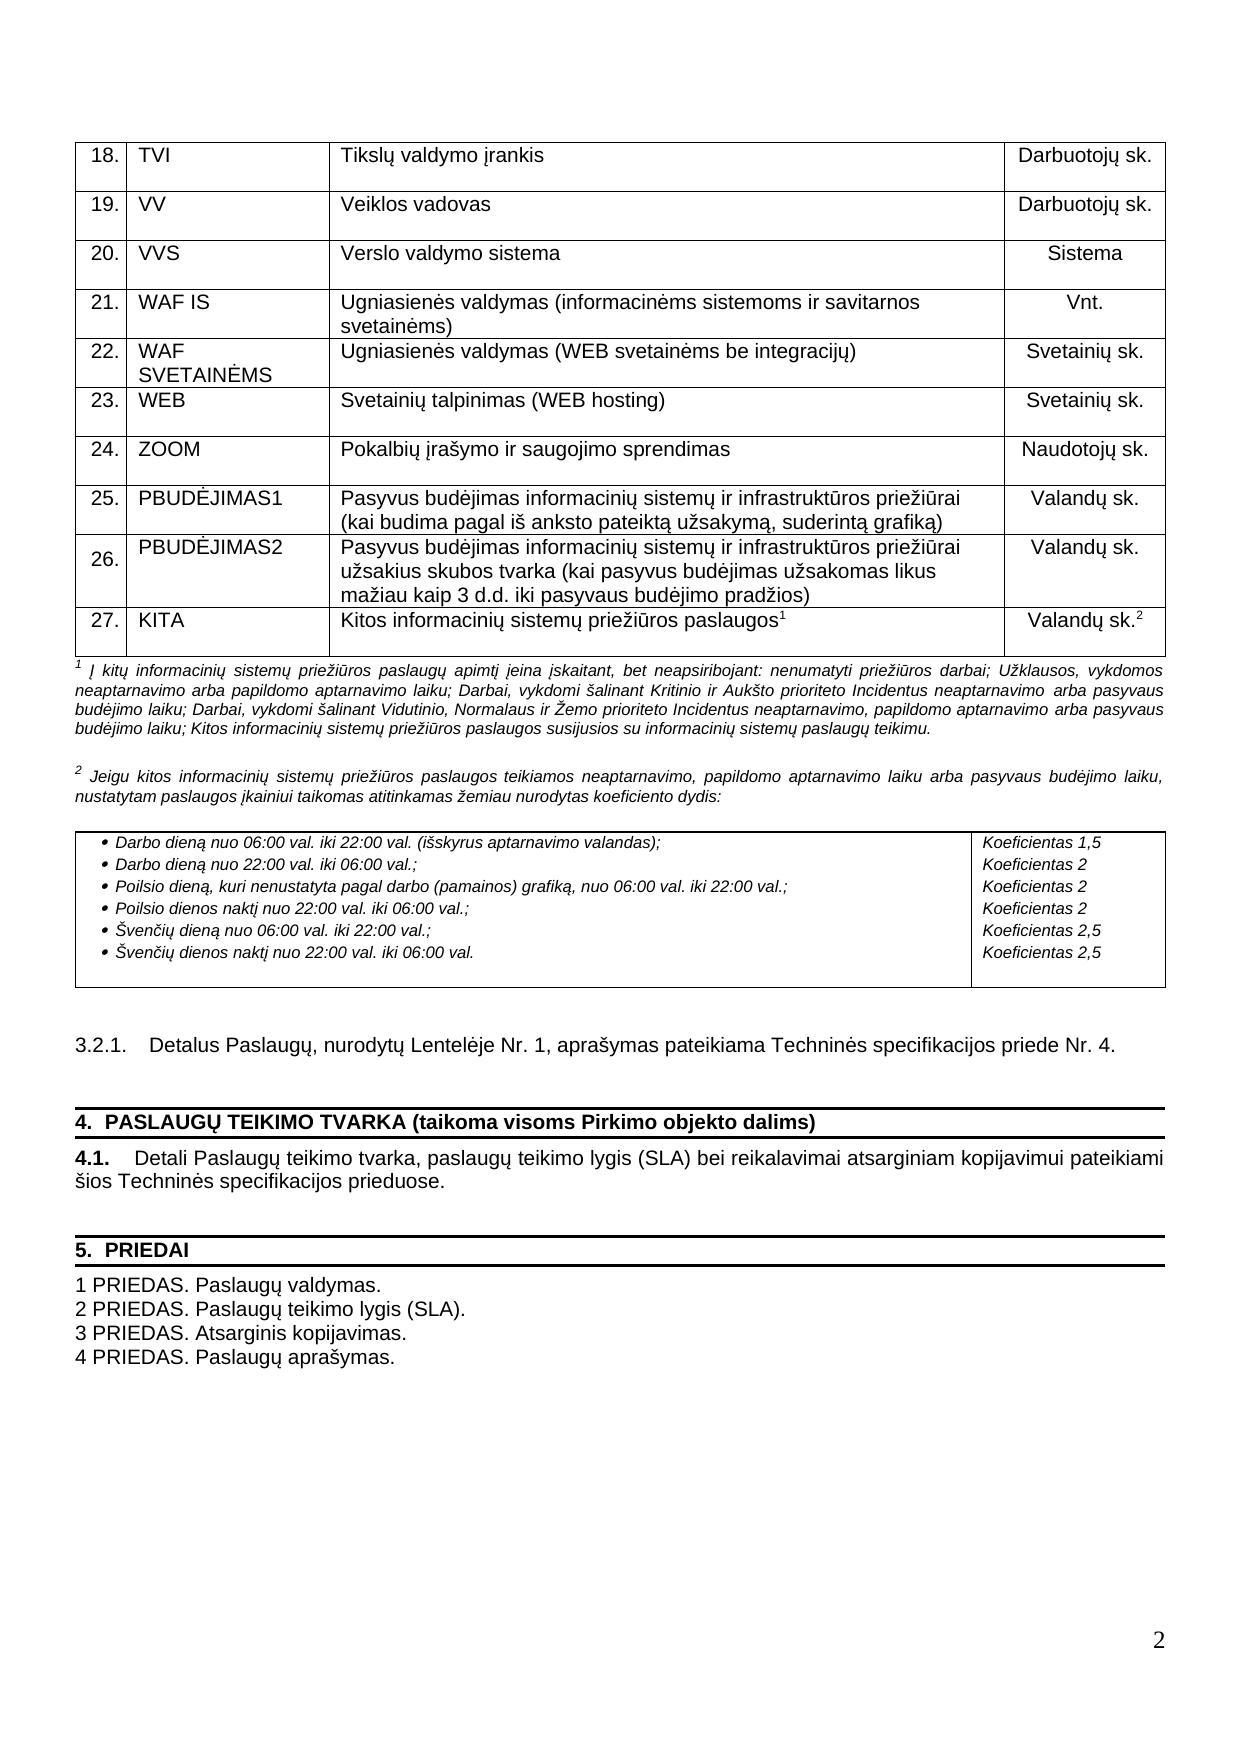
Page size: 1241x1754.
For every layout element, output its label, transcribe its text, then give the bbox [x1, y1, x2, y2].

table_cell Pokalbių įrašymo ir saugojimo sprendimas [330, 437, 1004, 485]
table_cell ZOOM [127, 437, 329, 485]
table_cell Ugniasienės valdymas (WEB svetainėms be integracijų) [330, 339, 1004, 387]
table_cell [76, 241, 126, 289]
table_cell PBUDĖJIMAS2 [127, 535, 329, 607]
table_cell [76, 388, 126, 436]
table_cell WEB [127, 388, 329, 436]
text 2 Jeigu kitos informacinių sistemų priežiūros paslaugos teikiamos neaptarnavimo, papildomo aptarnavimo laiku arba pasyvaus budėjimo laiku, nustatytam paslaugos įkainiui taikomas atitinkamas žemiau nurodytas koeficiento dydis: [75, 763, 1165, 806]
table_cell Veiklos vadovas [330, 192, 1004, 240]
table_cell Ugniasienės valdymas (informacinėms sistemoms ir savitarnos svetainėms) [330, 290, 1004, 338]
text 3 PRIEDAS. Atsarginis kopijavimas. [75, 1321, 1165, 1345]
table_header Darbo dieną nuo 06:00 val. iki 22:00 val. (išskyrus aptarnavimo valandas); Darbo dieną nuo 22:00 val. iki 06:00 val.; Poilsio dieną, kuri nenustatyta pagal darbo (pamainos) grafiką, nuo 06:00 val. iki 22:00 val.; Poilsio dienos naktį nuo 22:00 val. iki 06:00 val.; Švenčių dieną nuo 06:00 val. iki 22:00 val.; Švenčių dienos naktį nuo 22:00 val. iki 06:00 val. [76, 833, 971, 987]
table_cell VVS [127, 241, 329, 289]
table_cell Svetainių sk. [1005, 339, 1165, 387]
table_cell Tikslų valdymo įrankis [330, 143, 1004, 191]
table_cell KITA [127, 608, 329, 656]
table_cell [76, 143, 126, 191]
table_cell Vnt. [1005, 290, 1165, 338]
table_cell PBUDĖJIMAS1 [127, 486, 329, 534]
table_cell Valandų sk. [1005, 535, 1165, 607]
list Detali Paslaugų teikimo tvarka, paslaugų teikimo lygis (SLA) bei reikalavimai atsarginiam kopijavimui pateikiami šios Techninės specifikacijos prieduose. [75, 1145, 1165, 1193]
table_cell Valandų sk.2 [1005, 608, 1165, 656]
table_cell [76, 535, 126, 607]
table_cell Kitos informacinių sistemų priežiūros paslaugos1 [330, 608, 1004, 656]
table_cell Svetainių sk. [1005, 388, 1165, 436]
table_cell TVI [127, 143, 329, 191]
table_cell WAF SVETAINĖMS [127, 339, 329, 387]
table_cell Naudotojų sk. [1005, 437, 1165, 485]
table_cell [76, 192, 126, 240]
list PRIEDAI [75, 1238, 1165, 1264]
table_cell Darbuotojų sk. [1005, 143, 1165, 191]
table_cell Darbuotojų sk. [1005, 192, 1165, 240]
table_cell VV [127, 192, 329, 240]
table_cell [76, 608, 126, 656]
table_cell WAF IS [127, 290, 329, 338]
list PASLAUGŲ TEIKIMO TVARKA (taikoma visoms Pirkimo objekto dalims) [75, 1110, 1165, 1136]
table_cell Sistema [1005, 241, 1165, 289]
table_header Koeficientas 1,5 Koeficientas 2 Koeficientas 2 Koeficientas 2 Koeficientas 2,5 Koeficientas 2,5 [972, 833, 1165, 987]
table_cell Pasyvus budėjimas informacinių sistemų ir infrastruktūros priežiūrai užsakius skubos tvarka (kai pasyvus budėjimas užsakomas likus mažiau kaip 3 d.d. iki pasyvaus budėjimo pradžios) [330, 535, 1004, 607]
text 1 Į kitų informacinių sistemų priežiūros paslaugų apimtį įeina įskaitant, bet neapsiribojant: nenumatyti priežiūros darbai; Užklausos, vykdomos neaptarnavimo arba papildomo aptarnavimo laiku; Darbai, vykdomi šalinant Kritinio ir Aukšto prioriteto Incidentus neaptarnavimo arba pasyvaus budėjimo laiku; Darbai, vykdomi šalinant Vidutinio, Normalaus ir Žemo prioriteto Incidentus neaptarnavimo, papildomo aptarnavimo arba pasyvaus budėjimo laiku; Kitos informacinių sistemų priežiūros paslaugos susijusios su informacinių sistemų paslaugų teikimu. [75, 657, 1165, 738]
table_cell Valandų sk. [1005, 486, 1165, 534]
list Detalus Paslaugų, nurodytų Lentelėje Nr. 1, aprašymas pateikiama Techninės specifikacijos priede Nr. 4. [75, 1032, 1165, 1056]
table_cell [76, 437, 126, 485]
text 1 PRIEDAS. Paslaugų valdymas. [75, 1273, 1165, 1297]
table_cell Svetainių talpinimas (WEB hosting) [330, 388, 1004, 436]
text 4 PRIEDAS. Paslaugų aprašymas. [75, 1345, 1165, 1369]
table_cell Pasyvus budėjimas informacinių sistemų ir infrastruktūros priežiūrai (kai budima pagal iš anksto pateiktą užsakymą, suderintą grafiką) [330, 486, 1004, 534]
table_cell [76, 486, 126, 534]
table_cell Verslo valdymo sistema [330, 241, 1004, 289]
table_cell [76, 290, 126, 338]
text 2 PRIEDAS. Paslaugų teikimo lygis (SLA). [75, 1297, 1165, 1321]
table_cell [76, 339, 126, 387]
